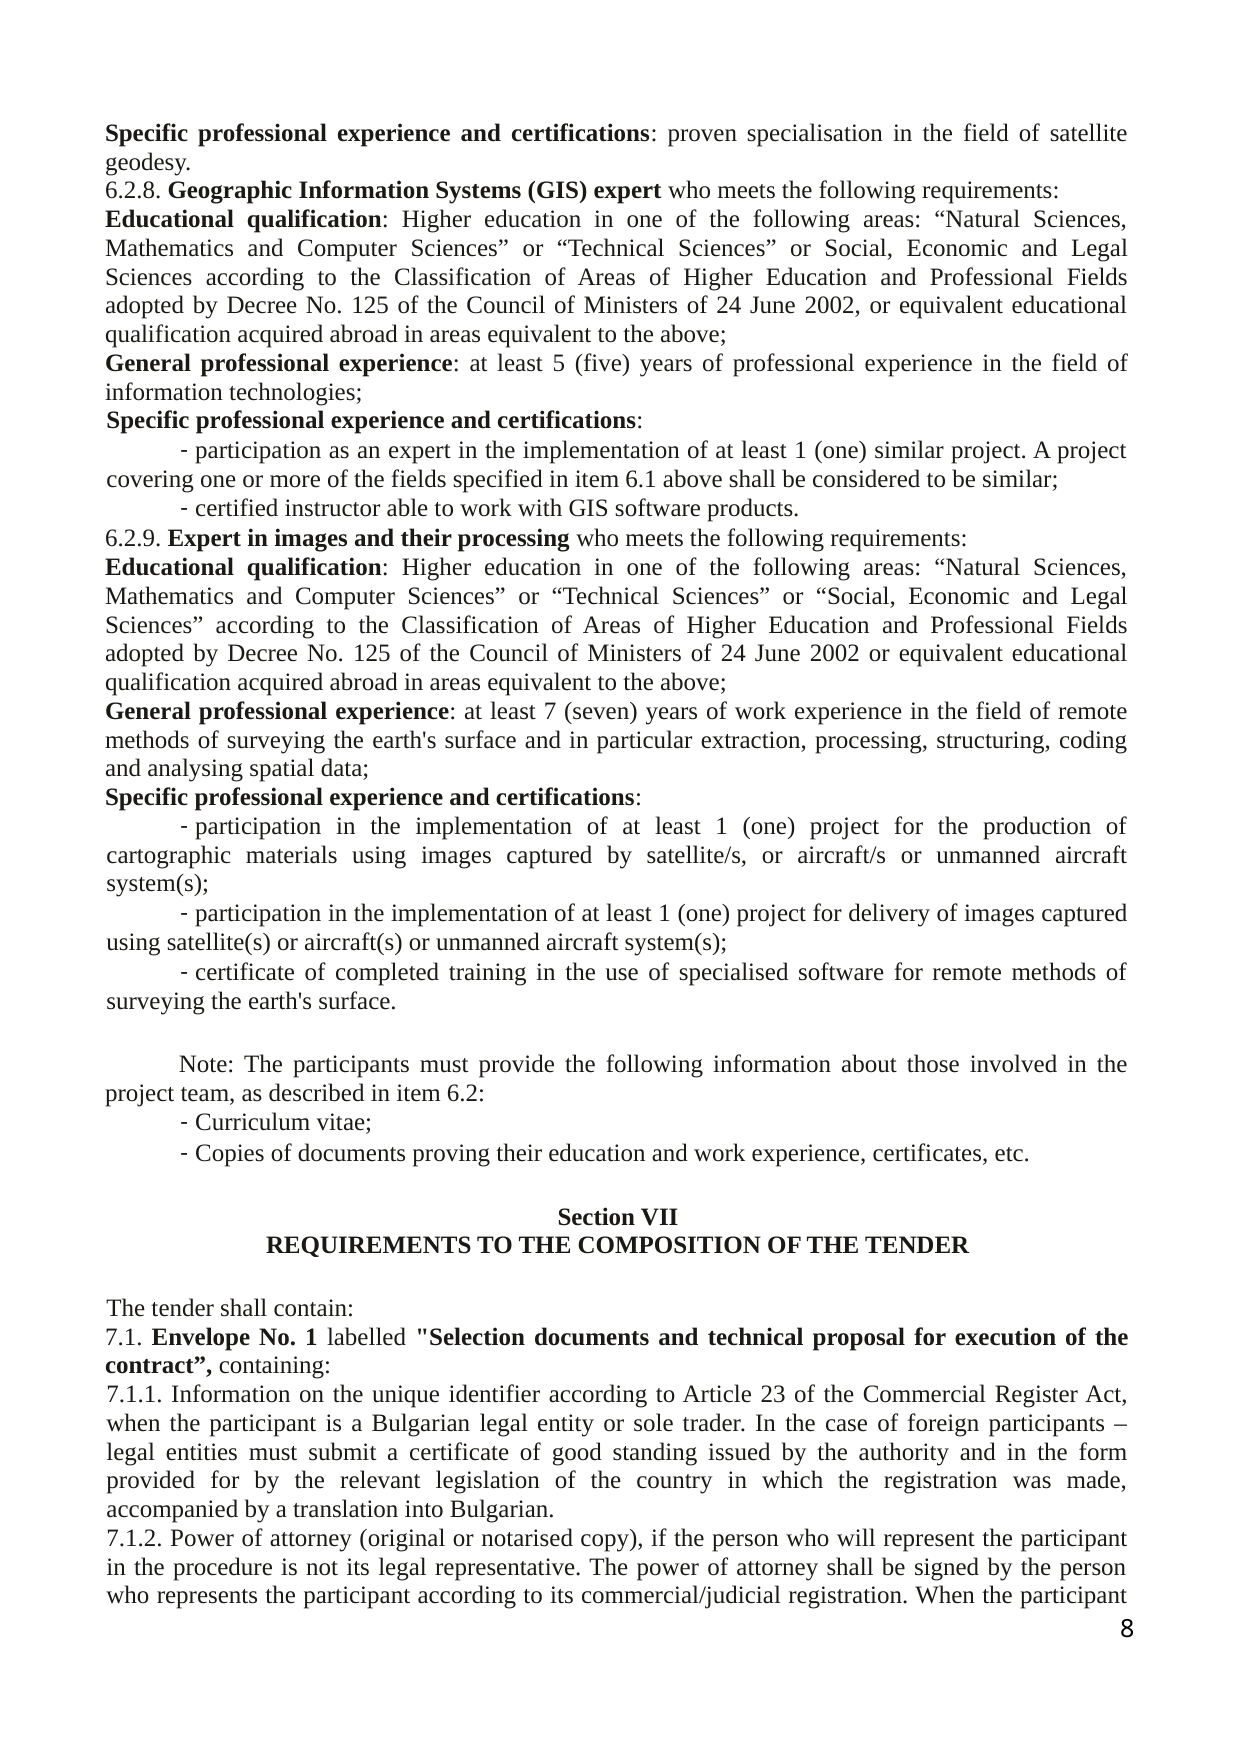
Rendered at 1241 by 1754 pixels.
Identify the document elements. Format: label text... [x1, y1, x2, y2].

list certificate of completed training in the use of specialised software for remote methods of surveying the earth's surface. [106, 956, 1128, 1014]
text Educational qualification: Higher education in one of the following areas: “Natural Sciences, Mathematics and Computer Sciences” or “Technical Sciences” or “Social, Economic and Legal Sciences” according to the Classification of Areas of Higher Education and Professional Fields adopted by Decree No. 125 of the Council of Ministers of 24 June 2002 or equivalent educational qualification acquired abroad in areas equivalent to the above; [105, 552, 1128, 696]
text REQUIREMENTS TO THE COMPOSITION OF THE TENDER [173, 1230, 1062, 1259]
list Copies of documents proving their education and work experience, certificates, etc. [106, 1137, 1128, 1167]
list participation as an expert in the implementation of at least 1 (one) similar project. A project covering one or more of the fields specified in item 6.1 above shall be considered to be similar; [106, 434, 1128, 492]
text General professional experience: at least 5 (five) years of professional experience in the field of information technologies; [105, 348, 1128, 406]
text Specific professional experience and certifications: [106, 406, 1129, 434]
text Specific professional experience and certifications: proven specialisation in the field of satellite geodesy. [105, 118, 1128, 176]
text 7.1. Envelope No. 1 labelled "Selection documents and technical proposal for execution of the contract”, containing: [105, 1322, 1129, 1379]
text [106, 1523, 1128, 1609]
text Educational qualification: Higher education in one of the following areas: “Natural Sciences, Mathematics and Computer Sciences” or “Technical Sciences” or Social, Economic and Legal Sciences according to the Classification of Areas of Higher Education and Professional Fields adopted by Decree No. 125 of the Council of Ministers of 24 June 2002, or equivalent educational qualification acquired abroad in areas equivalent to the above; [105, 204, 1128, 348]
text Section VII [173, 1202, 1062, 1230]
text Note: The participants must provide the following information about those involved in the project team, as described in item 6.2: [105, 1049, 1128, 1107]
text 6.2.8. Geographic Information Systems (GIS) expert who meets the following requirements: [105, 176, 1129, 204]
text 7.1.1. Information on the unique identifier according to Article 23 of the Commercial Register Act, when the participant is a Bulgarian legal entity or sole trader. In the case of foreign participants – legal entities must submit a certificate of good standing issued by the authority and in the form provided for by the relevant legislation of the country in which the registration was made, accompanied by a translation into Bulgarian. [106, 1379, 1128, 1523]
list certified instructor able to work with GIS software products. [106, 493, 1128, 523]
list participation in the implementation of at least 1 (one) project for delivery of images captured using satellite(s) or aircraft(s) or unmanned aircraft system(s); [106, 898, 1128, 956]
text Specific professional experience and certifications: [105, 782, 1128, 811]
text The tender shall contain: [106, 1293, 1128, 1322]
list Curriculum vitae; [106, 1107, 1128, 1137]
text 6.2.9. Expert in images and their processing who meets the following requirements: [105, 523, 1129, 552]
list participation in the implementation of at least 1 (one) project for the production of cartographic materials using images captured by satellite/s, or aircraft/s or unmanned aircraft system(s); [106, 811, 1128, 897]
text General professional experience: at least 7 (seven) years of work experience in the field of remote methods of surveying the earth's surface and in particular extraction, processing, structuring, coding and analysing spatial data; [105, 696, 1128, 782]
